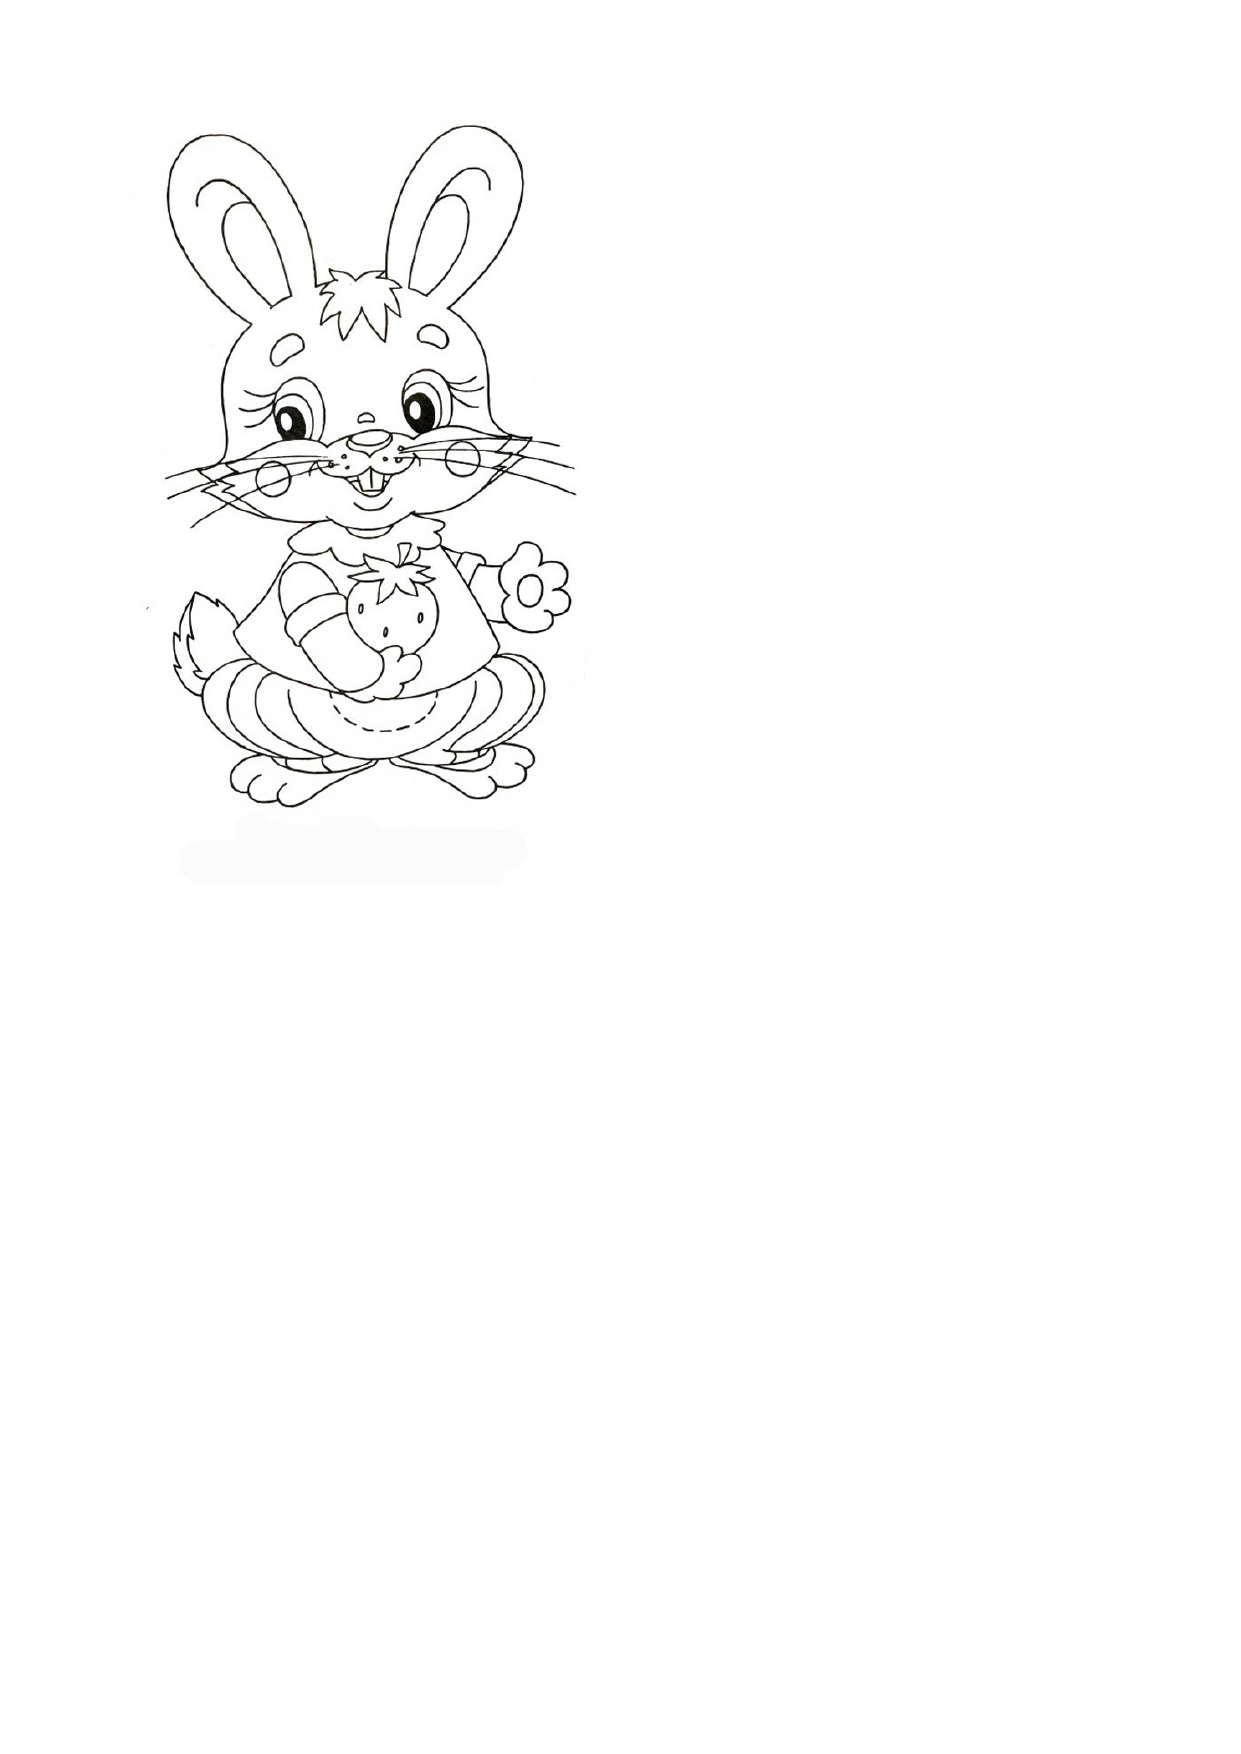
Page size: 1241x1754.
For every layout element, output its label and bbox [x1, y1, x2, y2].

picture [118, 118, 620, 885]
